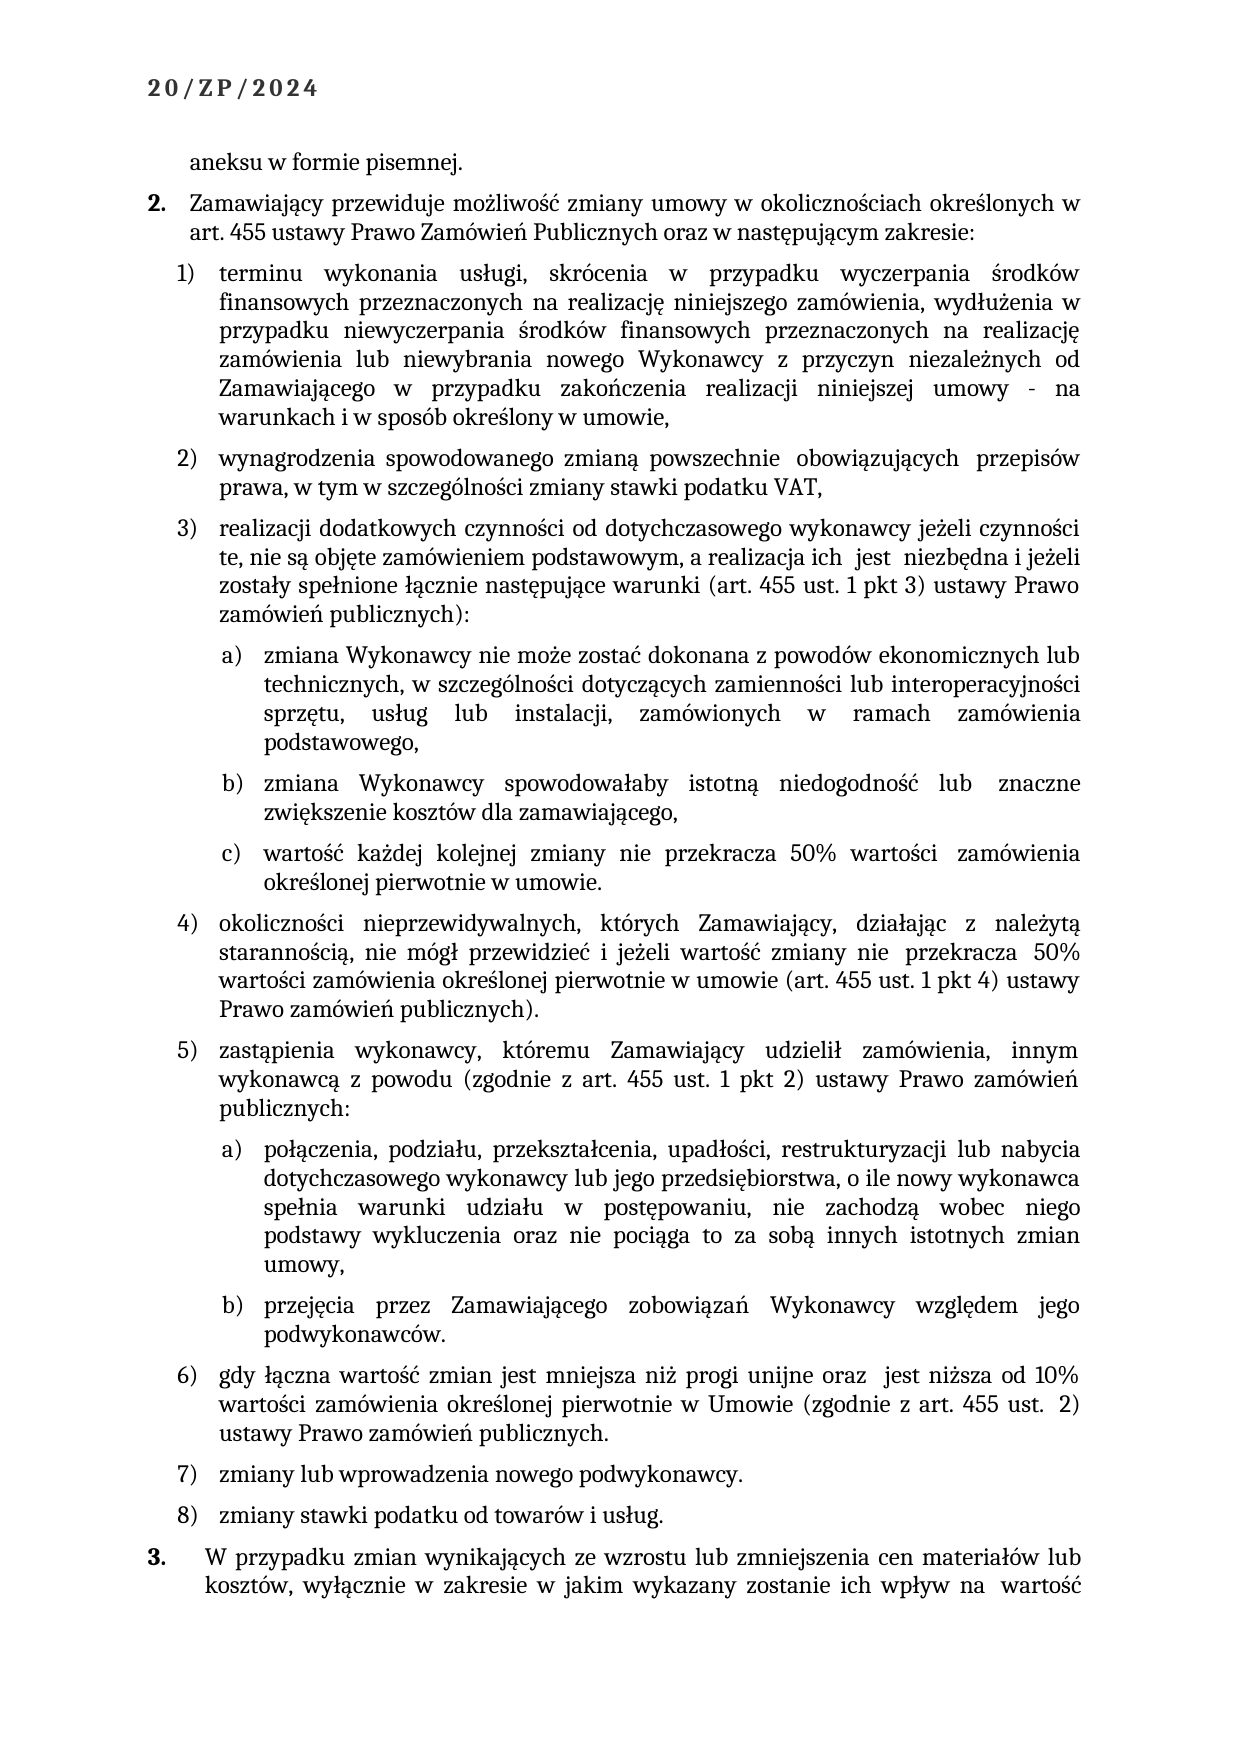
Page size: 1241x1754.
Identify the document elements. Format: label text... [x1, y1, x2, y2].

list zmiany lub wprowadzenia nowego podwykonawcy. [177, 1460, 1093, 1489]
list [148, 1543, 1081, 1600]
list połączenia, podziału, przekształcenia, upadłości, restrukturyzacji lub nabycia dotychczasowego wykonawcy lub jego przedsiębiorstwa, o ile nowy wykonawca spełnia warunki udziału w postępowaniu, nie zachodzą wobec niego podstawy wykluczenia oraz nie pociąga to za sobą innych istotnych zmian umowy, [222, 1135, 1081, 1279]
list realizacji dodatkowych czynności od dotychczasowego wykonawcy jeżeli czynności te, nie są objęte zamówieniem podstawowym, a realizacja ich jest niezbędna i jeżeli zostały spełnione łącznie następujące warunki (art. 455 ust. 1 pkt 3) ustawy Prawo zamówień publicznych): [177, 514, 1081, 629]
list gdy łączna wartość zmian jest mniejsza niż progi unijne oraz jest niższa od 10% wartości zamówienia określonej pierwotnie w Umowie (zgodnie z art. 455 ust. 2) ustawy Prawo zamówień publicznych. [177, 1361, 1081, 1448]
list terminu wykonania usługi, skrócenia w przypadku wyczerpania środków finansowych przeznaczonych na realizację niniejszego zamówienia, wydłużenia w przypadku niewyczerpania środków finansowych przeznaczonych na realizację zamówienia lub niewybrania nowego Wykonawcy z przyczyn niezależnych od Zamawiającego w przypadku zakończenia realizacji niniejszej umowy - na warunkach i w sposób określony w umowie, [177, 259, 1080, 431]
list zastąpienia wykonawcy, któremu Zamawiający udzielił zamówienia, innym wykonawcą z powodu (zgodnie z art. 455 ust. 1 pkt 2) ustawy Prawo zamówień publicznych: [177, 1036, 1078, 1123]
list Zamawiający przewiduje możliwość zmiany umowy w okolicznościach określonych w art. 455 ustawy Prawo Zamówień Publicznych oraz w następującym zakresie: [148, 189, 1081, 246]
list okoliczności nieprzewidywalnych, których Zamawiający, działając z należytą starannością, nie mógł przewidzieć i jeżeli wartość zmiany nie przekracza 50% wartości zamówienia określonej pierwotnie w umowie (art. 455 ust. 1 pkt 4) ustawy Prawo zamówień publicznych). [177, 909, 1081, 1024]
list wynagrodzenia spowodowanego zmianą powszechnie obowiązujących przepisów prawa, w tym w szczególności zmiany stawki podatku VAT, [177, 444, 1080, 501]
list zmiany stawki podatku od towarów i usług. [177, 1501, 1093, 1530]
list przejęcia przez Zamawiającego zobowiązań Wykonawcy względem jego podwykonawców. [222, 1291, 1080, 1349]
list zmiana Wykonawcy nie może zostać dokonana z powodów ekonomicznych lub technicznych, w szczególności dotyczących zamienności lub interoperacyjności sprzętu, usług lub instalacji, zamówionych w ramach zamówienia podstawowego, [222, 641, 1081, 756]
list wartość każdej kolejnej zmiany nie przekracza 50% wartości zamówienia określonej pierwotnie w umowie. [222, 839, 1081, 896]
list zmiana Wykonawcy spowodowałaby istotną niedogodność lub znaczne zwiększenie kosztów dla zamawiającego, [222, 769, 1081, 826]
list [148, 148, 1081, 176]
